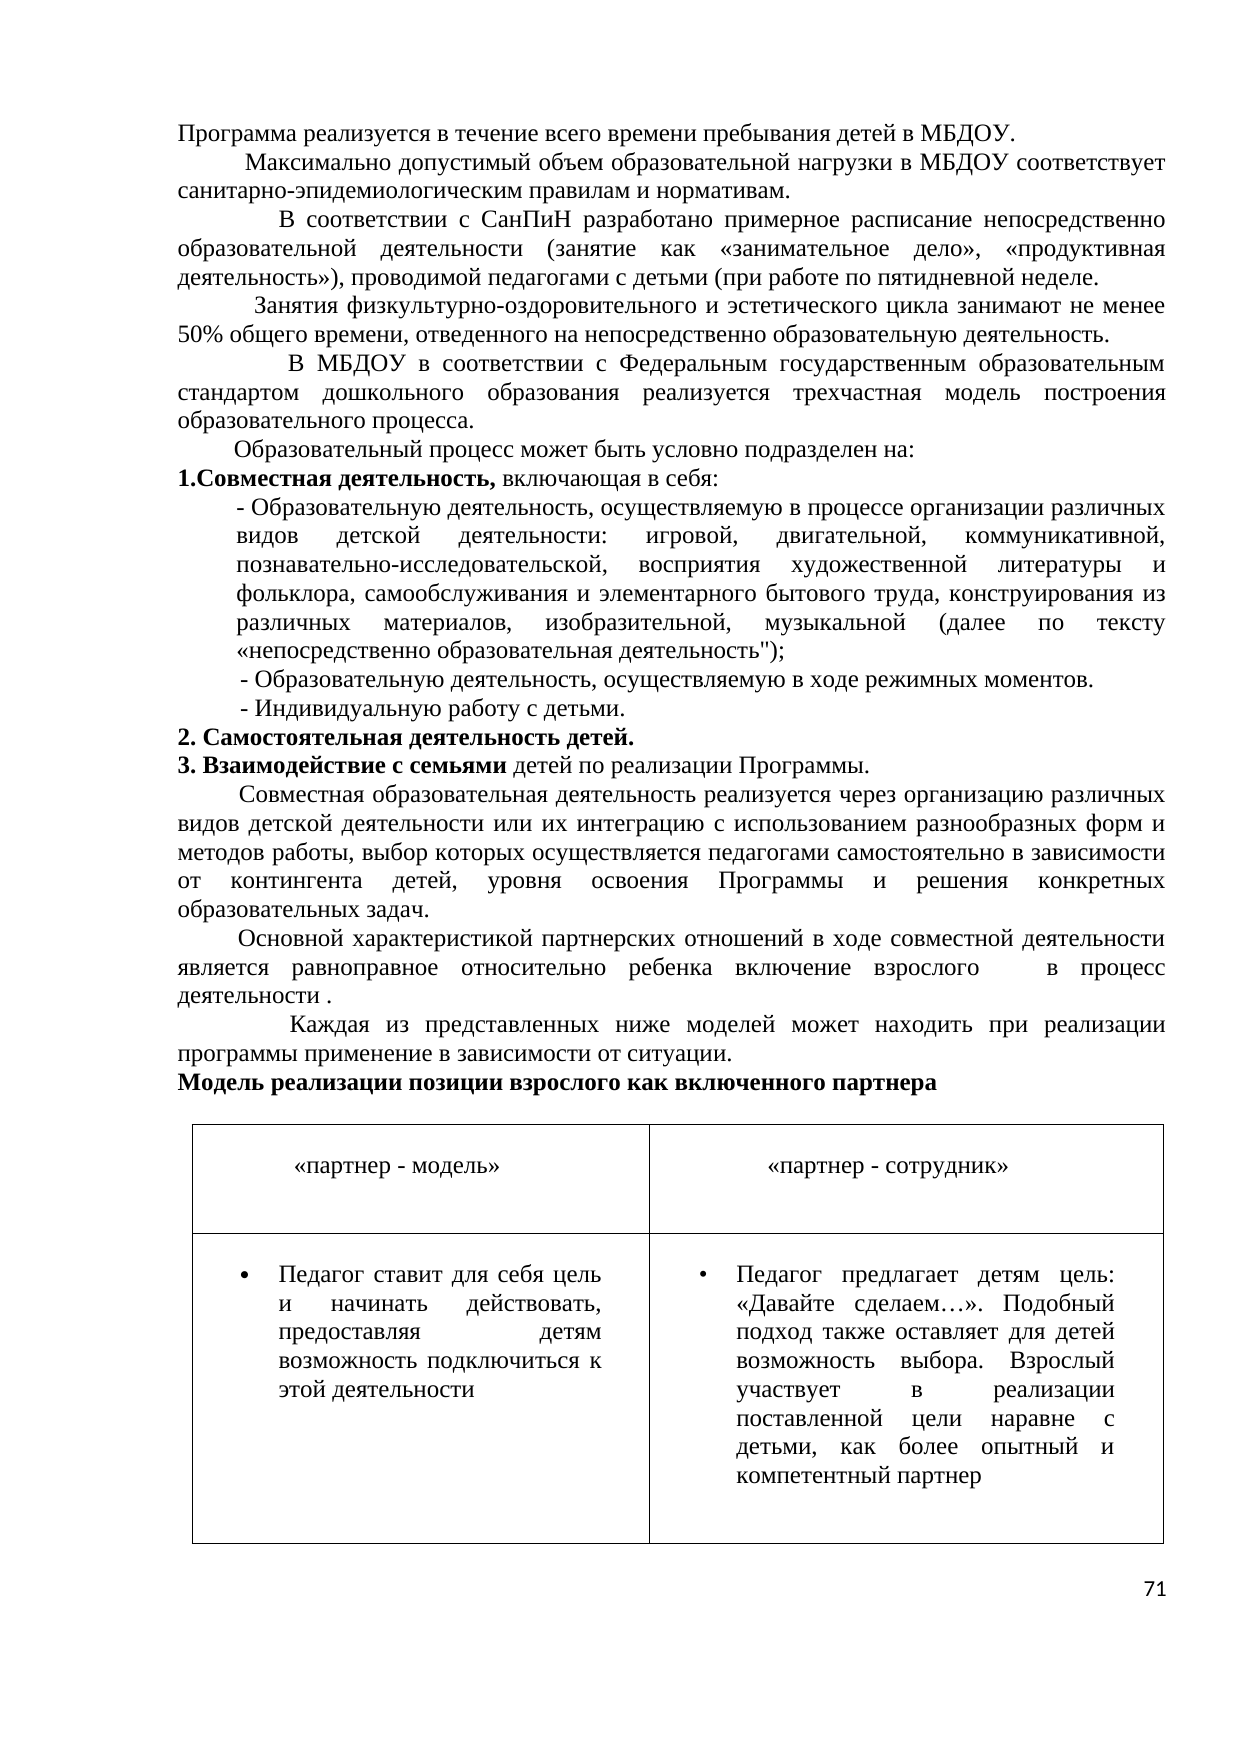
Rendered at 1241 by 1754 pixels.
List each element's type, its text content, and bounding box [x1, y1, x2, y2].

table_cell Педагог предлагает детям цель: «Давайте сделаем…». Подобный подход также оставляет для детей возможность выбора. Взрослый участвует в реализации поставленной цели наравне с детьми, как более опытный и компетентный партнер [650, 1234, 1163, 1543]
text 3. Взаимодействие с семьями детей по реализации Программы. [177, 751, 1166, 779]
table_header «партнер - сотрудник» [650, 1125, 1163, 1233]
text Образовательный процесс может быть условно подразделен на: [177, 434, 1166, 463]
text В МБДОУ в соответствии с Федеральным государственным образовательным стандартом дошкольного образования реализуется трехчастная модель построения образовательного процесса. [177, 348, 1166, 434]
text - Индивидуальную работу с детьми. [177, 693, 1166, 722]
table_header «партнер - модель» [193, 1125, 649, 1233]
table_cell Педагог ставит для себя цель и начинать действовать, предоставляя детям возможность подключиться к этой деятельности [193, 1234, 649, 1543]
text Программа реализуется в течение всего времени пребывания детей в МБДОУ. [177, 118, 1166, 147]
text 2. Самостоятельная деятельность детей. [177, 722, 1166, 751]
text Модель реализации позиции взрослого как включенного партнера [177, 1067, 1166, 1096]
text Максимально допустимый объем образовательной нагрузки в МБДОУ соответствует санитарно-эпидемиологическим правилам и нормативам. [177, 147, 1166, 204]
text - Образовательную деятельность, осуществляемую в ходе режимных моментов. [177, 664, 1166, 693]
text 1.Совместная деятельность, включающая в себя: [177, 463, 1166, 492]
text Каждая из представленных ниже моделей может находить при реализации программы применение в зависимости от ситуации. [177, 1009, 1166, 1067]
text Совместная образовательная деятельность реализуется через организацию различных видов детской деятельности или их интеграцию с использованием разнообразных форм и методов работы, выбор которых осуществляется педагогами самостоятельно в зависимости от контингента детей, уровня освоения Программы и решения конкретных образовательных задач. [177, 779, 1166, 923]
text - Образовательную деятельность, осуществляемую в процессе организации различных видов детской деятельности: игровой, двигательной, коммуникативной, познавательно-исследовательской, восприятия художественной литературы и фольклора, самообслуживания и элементарного бытового труда, конструирования из различных материалов, изобразительной, музыкальной (далее по тексту «непосредственно образовательная деятельность"); [236, 492, 1166, 664]
text Занятия физкультурно-оздоровительного и эстетического цикла занимают не менее 50% общего времени, отведенного на непосредственно образовательную деятельность. [177, 291, 1166, 348]
text Основной характеристикой партнерских отношений в ходе совместной деятельности является равноправное относительно ребенка включение взрослого в процесс деятельности . [177, 923, 1166, 1009]
text В соответствии с СанПиН разработано примерное расписание непосредственно образовательной деятельности (занятие как «занимательное дело», «продуктивная деятельность»), проводимой педагогами с детьми (при работе по пятидневной неделе. [177, 204, 1166, 291]
